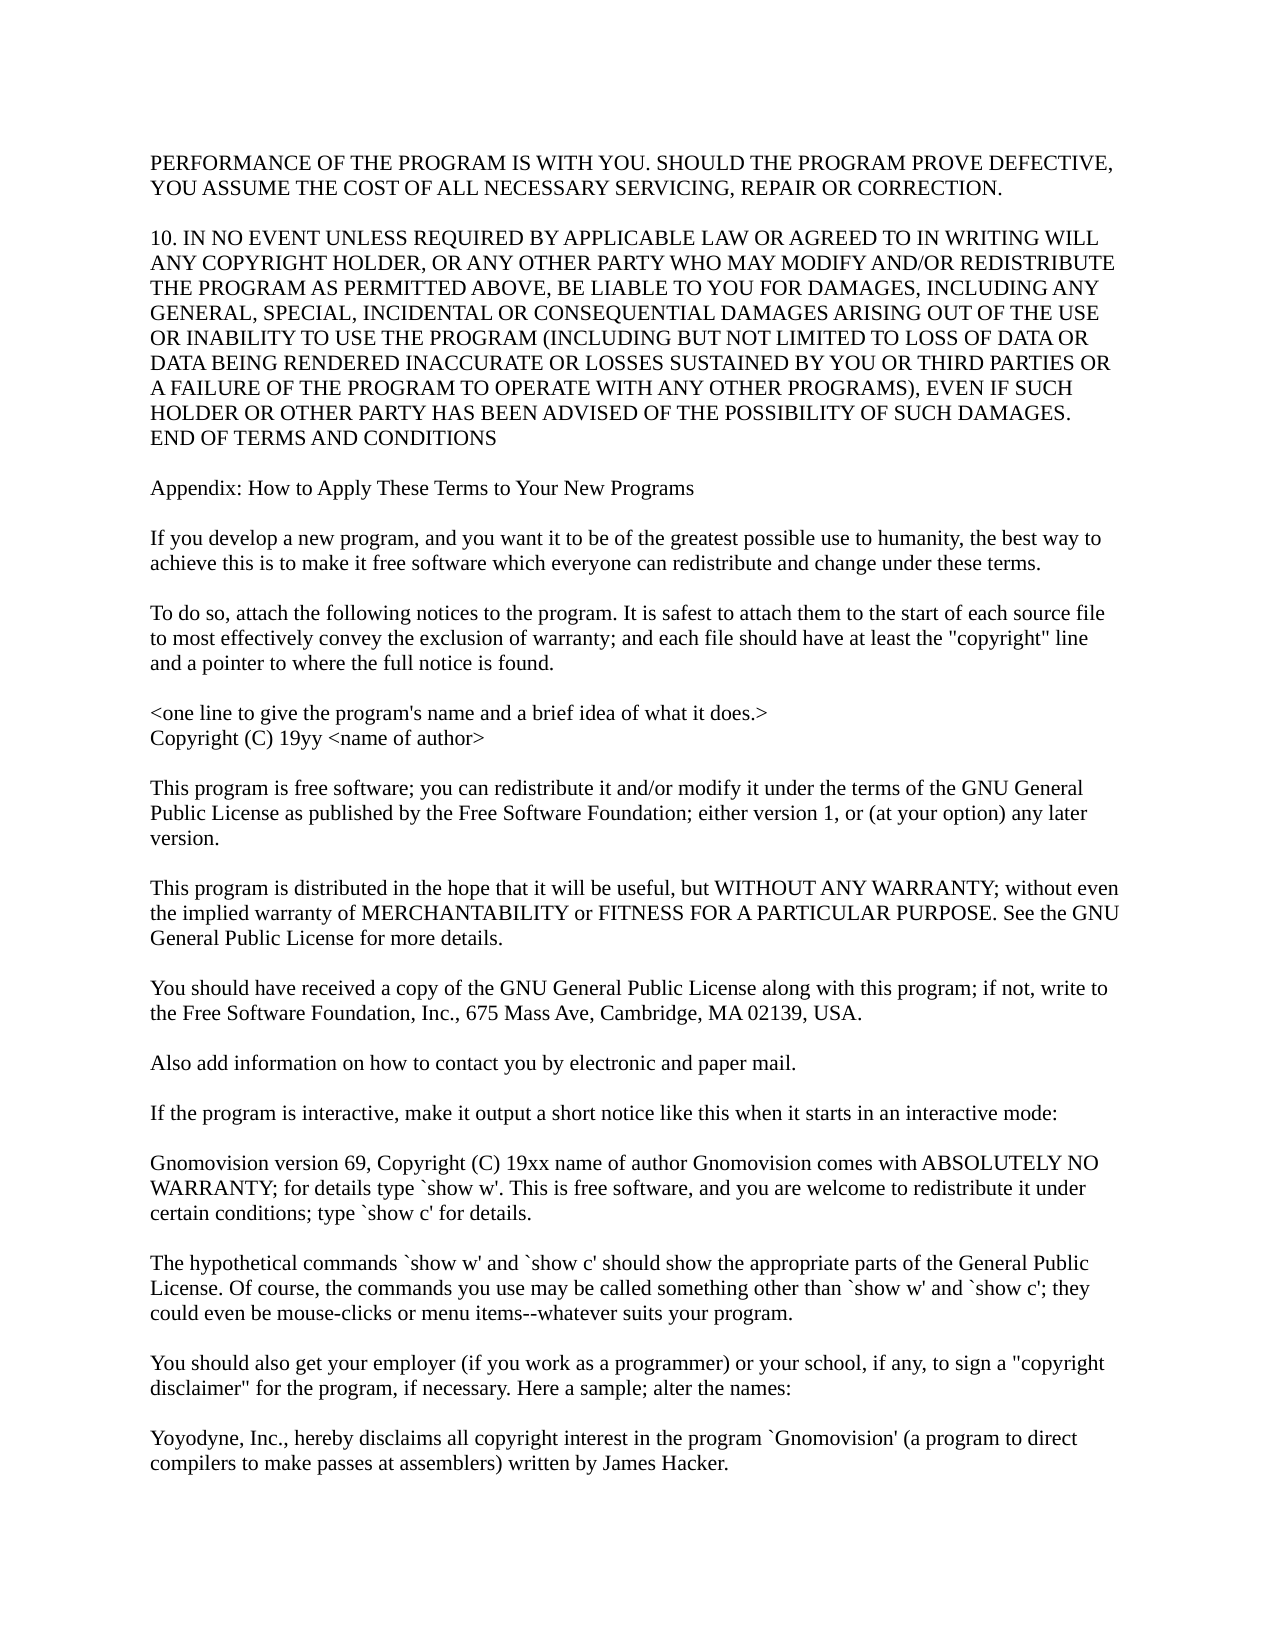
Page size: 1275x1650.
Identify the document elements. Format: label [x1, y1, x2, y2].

text [150, 150, 1125, 1500]
